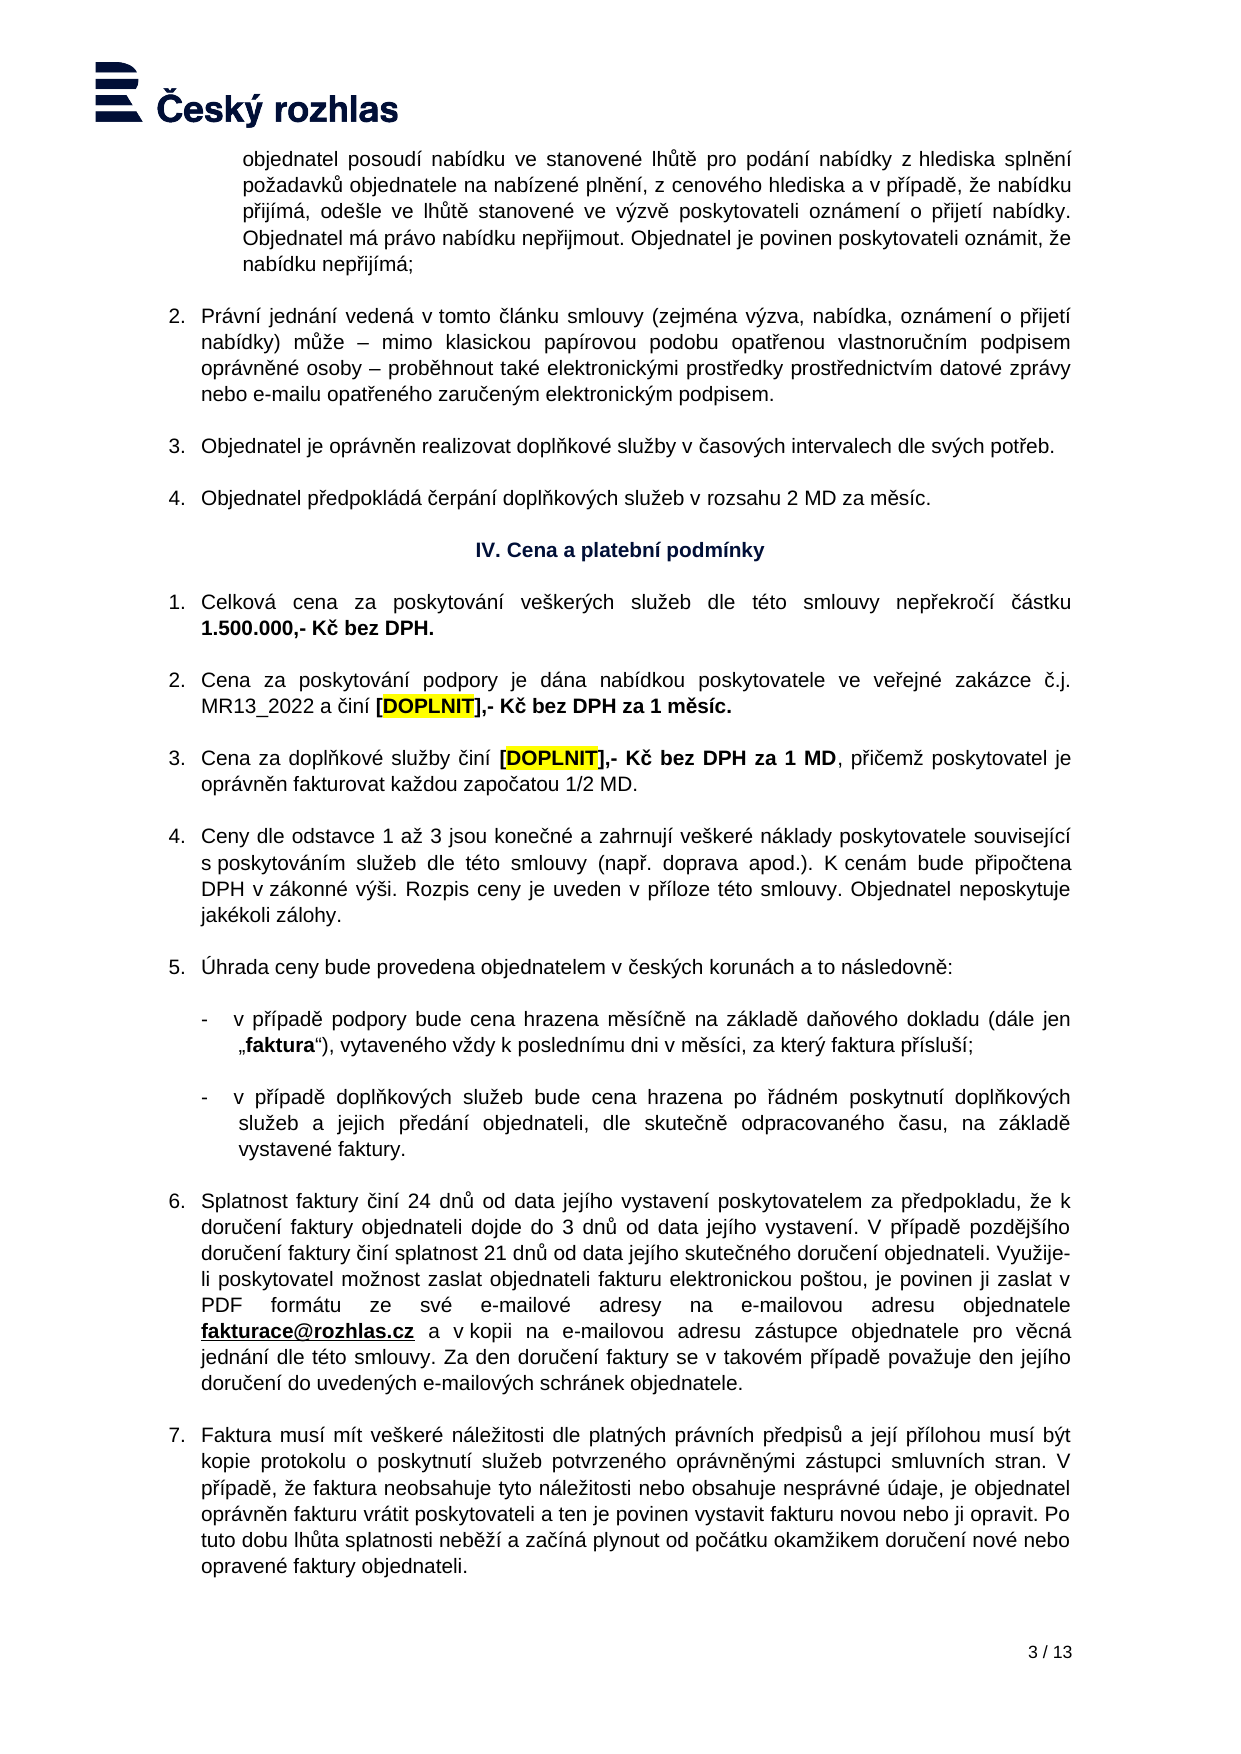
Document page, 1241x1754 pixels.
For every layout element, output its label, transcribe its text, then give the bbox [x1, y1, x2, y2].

subtitle Cena a platební podmínky [168, 537, 1072, 563]
list v případě doplňkových služeb bude cena hrazena po řádném poskytnutí doplňkových služeb a jejich předání objednateli, dle skutečně odpracovaného času, na základě vystavené faktury. [201, 1083, 1072, 1162]
list Cena za doplňkové služby činí [DOPLNIT],- Kč bez DPH za 1 MD, přičemž poskytovatel je oprávněn fakturovat každou započatou 1/2 MD. [168, 745, 1072, 797]
list Faktura musí mít veškeré náležitosti dle platných právních předpisů a její přílohou musí být kopie protokolu o poskytnutí služeb potvrzeného oprávněnými zástupci smluvních stran. V případě, že faktura neobsahuje tyto náležitosti nebo obsahuje nesprávné údaje, je objednatel oprávněn fakturu vrátit poskytovateli a ten je povinen vystavit fakturu novou nebo ji opravit. Po tuto dobu lhůta splatnosti neběží a začíná plynout od počátku okamžikem doručení nové nebo opravené faktury objednateli. [168, 1422, 1072, 1578]
list Objednatel je oprávněn realizovat doplňkové služby v časových intervalech dle svých potřeb. [168, 432, 1072, 458]
list Cena za poskytování podpory je dána nabídkou poskytovatele ve veřejné zakázce č.j. MR13_2022 a činí [DOPLNIT],- Kč bez DPH za 1 měsíc. [168, 667, 1072, 719]
list objednatel posoudí nabídku ve stanovené lhůtě pro podání nabídky z hlediska splnění požadavků objednatele na nabízené plnění, z cenového hlediska a v případě, že nabídku přijímá, odešle ve lhůtě stanovené ve výzvě poskytovateli oznámení o přijetí nabídky. Objednatel má právo nabídku nepřijmout. Objednatel je povinen poskytovateli oznámit, že nabídku nepřijímá; [242, 146, 1072, 276]
list Ceny dle odstavce 1 až 3 jsou konečné a zahrnují veškeré náklady poskytovatele související s poskytováním služeb dle této smlouvy (např. doprava apod.). K cenám bude připočtena DPH v zákonné výši. Rozpis ceny je uveden v příloze této smlouvy. Objednatel neposkytuje jakékoli zálohy. [168, 823, 1072, 927]
list v případě podpory bude cena hrazena měsíčně na základě daňového dokladu (dále jen „faktura“), vytaveného vždy k poslednímu dni v měsíci, za který faktura přísluší; [201, 1005, 1072, 1057]
list Právní jednání vedená v tomto článku smlouvy (zejména výzva, nabídka, oznámení o přijetí nabídky) může – mimo klasickou papírovou podobu opatřenou vlastnoručním podpisem oprávněné osoby – proběhnout také elektronickými prostředky prostřednictvím datové zprávy nebo e-mailu opatřeného zaručeným elektronickým podpisem. [168, 302, 1072, 406]
picture [95, 62, 398, 128]
list Objednatel předpokládá čerpání doplňkových služeb v rozsahu 2 MD za měsíc. [168, 484, 1072, 511]
list Úhrada ceny bude provedena objednatelem v českých korunách a to následovně: [168, 953, 1072, 979]
list Celková cena za poskytování veškerých služeb dle této smlouvy nepřekročí částku 1.500.000,- Kč bez DPH. [168, 589, 1072, 641]
list Splatnost faktury činí 24 dnů od data jejího vystavení poskytovatelem za předpokladu, že k doručení faktury objednateli dojde do 3 dnů od data jejího vystavení. V případě pozdějšího doručení faktury činí splatnost 21 dnů od data jejího skutečného doručení objednateli. Využije-li poskytovatel možnost zaslat objednateli fakturu elektronickou poštou, je povinen ji zaslat v PDF formátu ze své e-mailové adresy na e-mailovou adresu objednatele fakturace@rozhlas.cz a v kopii na e-mailovou adresu zástupce objednatele pro věcná jednání dle této smlouvy. Za den doručení faktury se v takovém případě považuje den jejího doručení do uvedených e-mailových schránek objednatele. [168, 1188, 1072, 1396]
